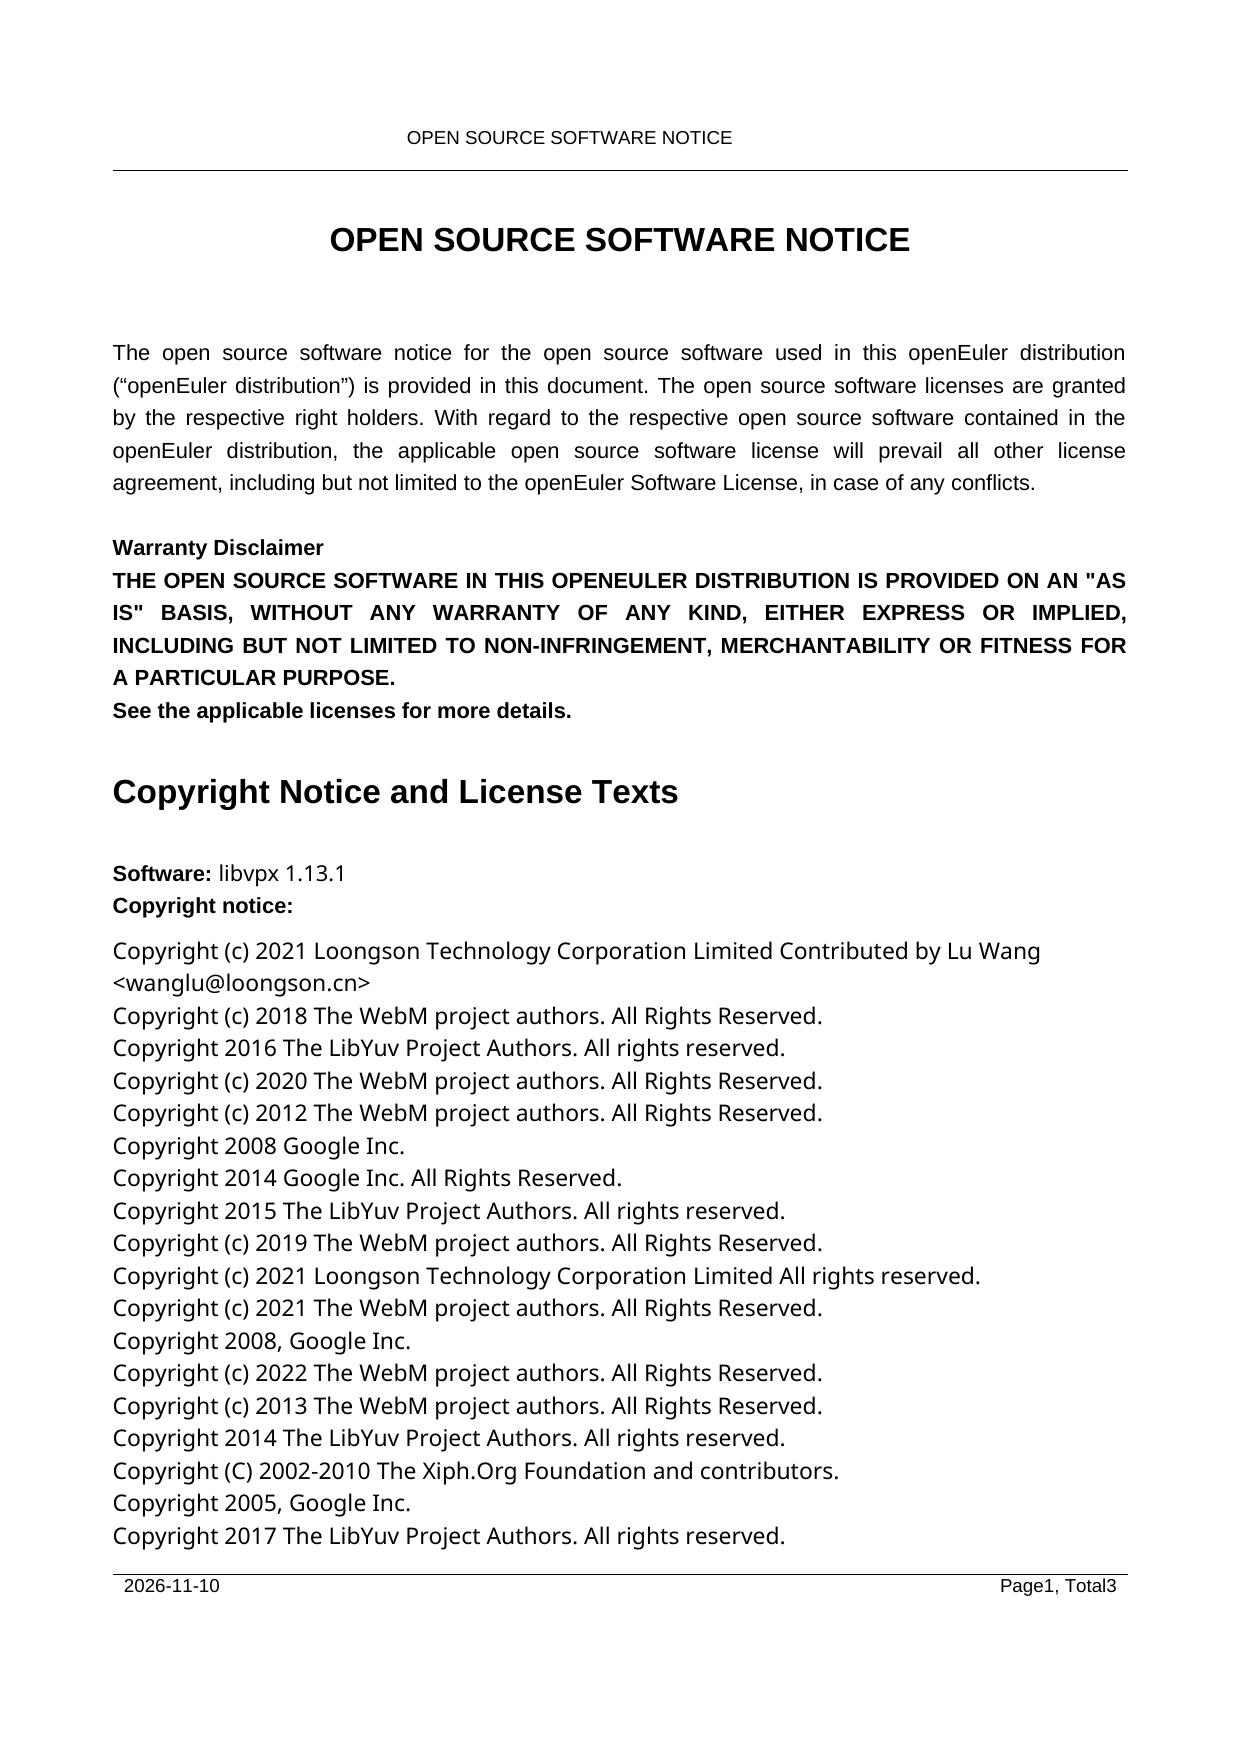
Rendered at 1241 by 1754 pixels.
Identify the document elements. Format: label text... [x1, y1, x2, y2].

text OPEN SOURCE SOFTWARE NOTICE [112, 206, 1128, 271]
text Copyright Notice and License Texts [112, 759, 1128, 824]
text Copyright notice: [112, 889, 1128, 921]
title Software: libvpx 1.13.1 [112, 856, 1128, 889]
text Warranty Disclaimer [112, 531, 1128, 564]
text THE OPEN SOURCE SOFTWARE IN THIS OPENEULER DISTRIBUTION IS PROVIDED ON AN "AS IS" BASIS, WITHOUT ANY WARRANTY OF ANY KIND, EITHER EXPRESS OR IMPLIED, INCLUDING BUT NOT LIMITED TO NON-INFRINGEMENT, MERCHANTABILITY OR FITNESS FOR A PARTICULAR PURPOSE. See the applicable licenses for more details. [112, 564, 1128, 726]
text The open source software notice for the open source software used in this openEuler distribution (“openEuler distribution”) is provided in this document. The open source software licenses are granted by the respective right holders. With regard to the respective open source software contained in the openEuler distribution, the applicable open source software license will prevail all other license agreement, including but not limited to the openEuler Software License, in case of any conflicts. [112, 336, 1128, 499]
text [112, 934, 1128, 1551]
